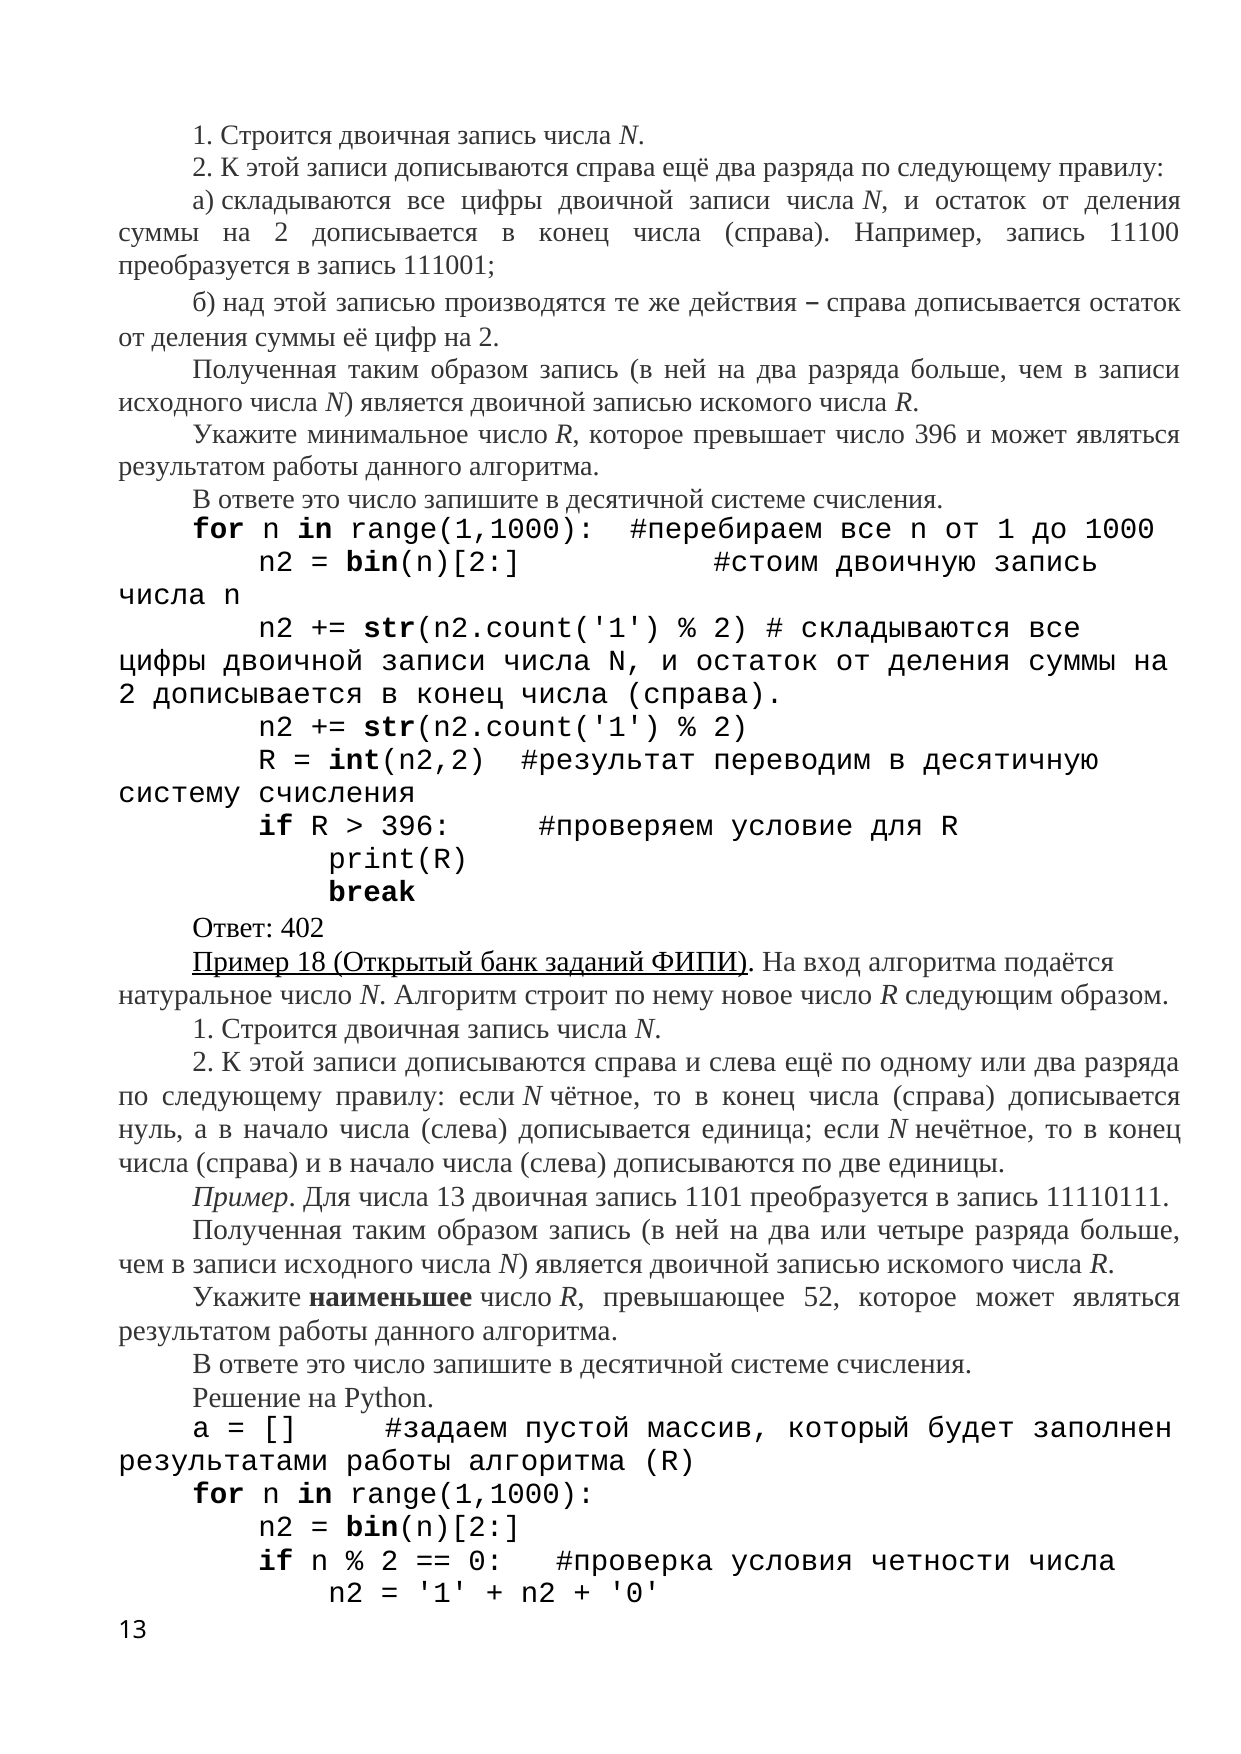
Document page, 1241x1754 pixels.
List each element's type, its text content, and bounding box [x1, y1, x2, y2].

text a = [] #задаем пустой массив, который будет заполнен результатами работы алгоритма (R) [118, 1413, 1181, 1479]
text Пример 18 (Открытый банк заданий ФИПИ).​ На вход алгоритма подаётся натуральное число N. Алгоритм строит по нему новое число R следующим образом. [118, 944, 1181, 1011]
text 1. Строится двоичная запись числа N. [118, 118, 1181, 151]
text В ответе это число запишите в десятичной системе счисления. [118, 1346, 1181, 1380]
text Полученная таким образом запись (в ней на два или четыре разряда больше, чем в записи исходного числа N) является двоичной записью искомого числа R. [118, 1212, 1181, 1279]
text Укажите минимальное число R, которое превышает число 396 и может являться результатом работы данного алгоритма. [118, 417, 1181, 482]
text а) складываются все цифры двоичной записи числа N, и остаток от деления суммы на 2 дописывается в конец числа (справа). Например, запись 11100 преобразуется в запись 111001; [118, 183, 1181, 280]
text Ответ: 402 [118, 910, 1181, 944]
text б) над этой записью производятся те же действия – справа дописывается остаток от деления суммы её цифр на 2. [118, 280, 1181, 352]
text Решение на Python. [118, 1380, 1181, 1413]
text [118, 1479, 1181, 1612]
text В ответе это число запишите в десятичной системе счисления. [118, 482, 1181, 514]
text Укажите наименьшее число R, превышающее 52, которое может являться результатом работы данного алгоритма. [118, 1279, 1181, 1346]
text 1. Строится двоичная запись числа N. [118, 1011, 1181, 1044]
text 2. К этой записи дописываются справа ещё два разряда по следующему правилу: [118, 151, 1181, 183]
text 2. К этой записи дописываются справа и слева ещё по одному или два разряда по следующему правилу: если N чётное, то в конец числа (справа) дописывается нуль, а в начало числа (слева) дописывается единица; если N нечётное, то в конец числа (справа) и в начало числа (слева) дописываются по две единицы. [118, 1044, 1181, 1179]
text Полученная таким образом запись (в ней на два разряда больше, чем в записи исходного числа N) является двоичной записью искомого числа R. [118, 352, 1181, 417]
text Пример. Для числа 13 двоичная запись 1101 преобразуется в запись 11110111. [118, 1179, 1181, 1212]
text for n in range(1,1000): #перебираем все n от 1 до 1000 n2 = bin(n)[2:] #стоим двоичную запись числа n n2 += str(n2.count('1') % 2) # складываются все цифры двоичной записи числа N, и остаток от деления суммы на 2 дописывается в конец числа (справа). n2 += str(n2.count('1') % 2) R = int(n2,2) #результат переводим в десятичную систему счисления if R > 396: #проверяем условие для R print(R) break [118, 514, 1181, 910]
